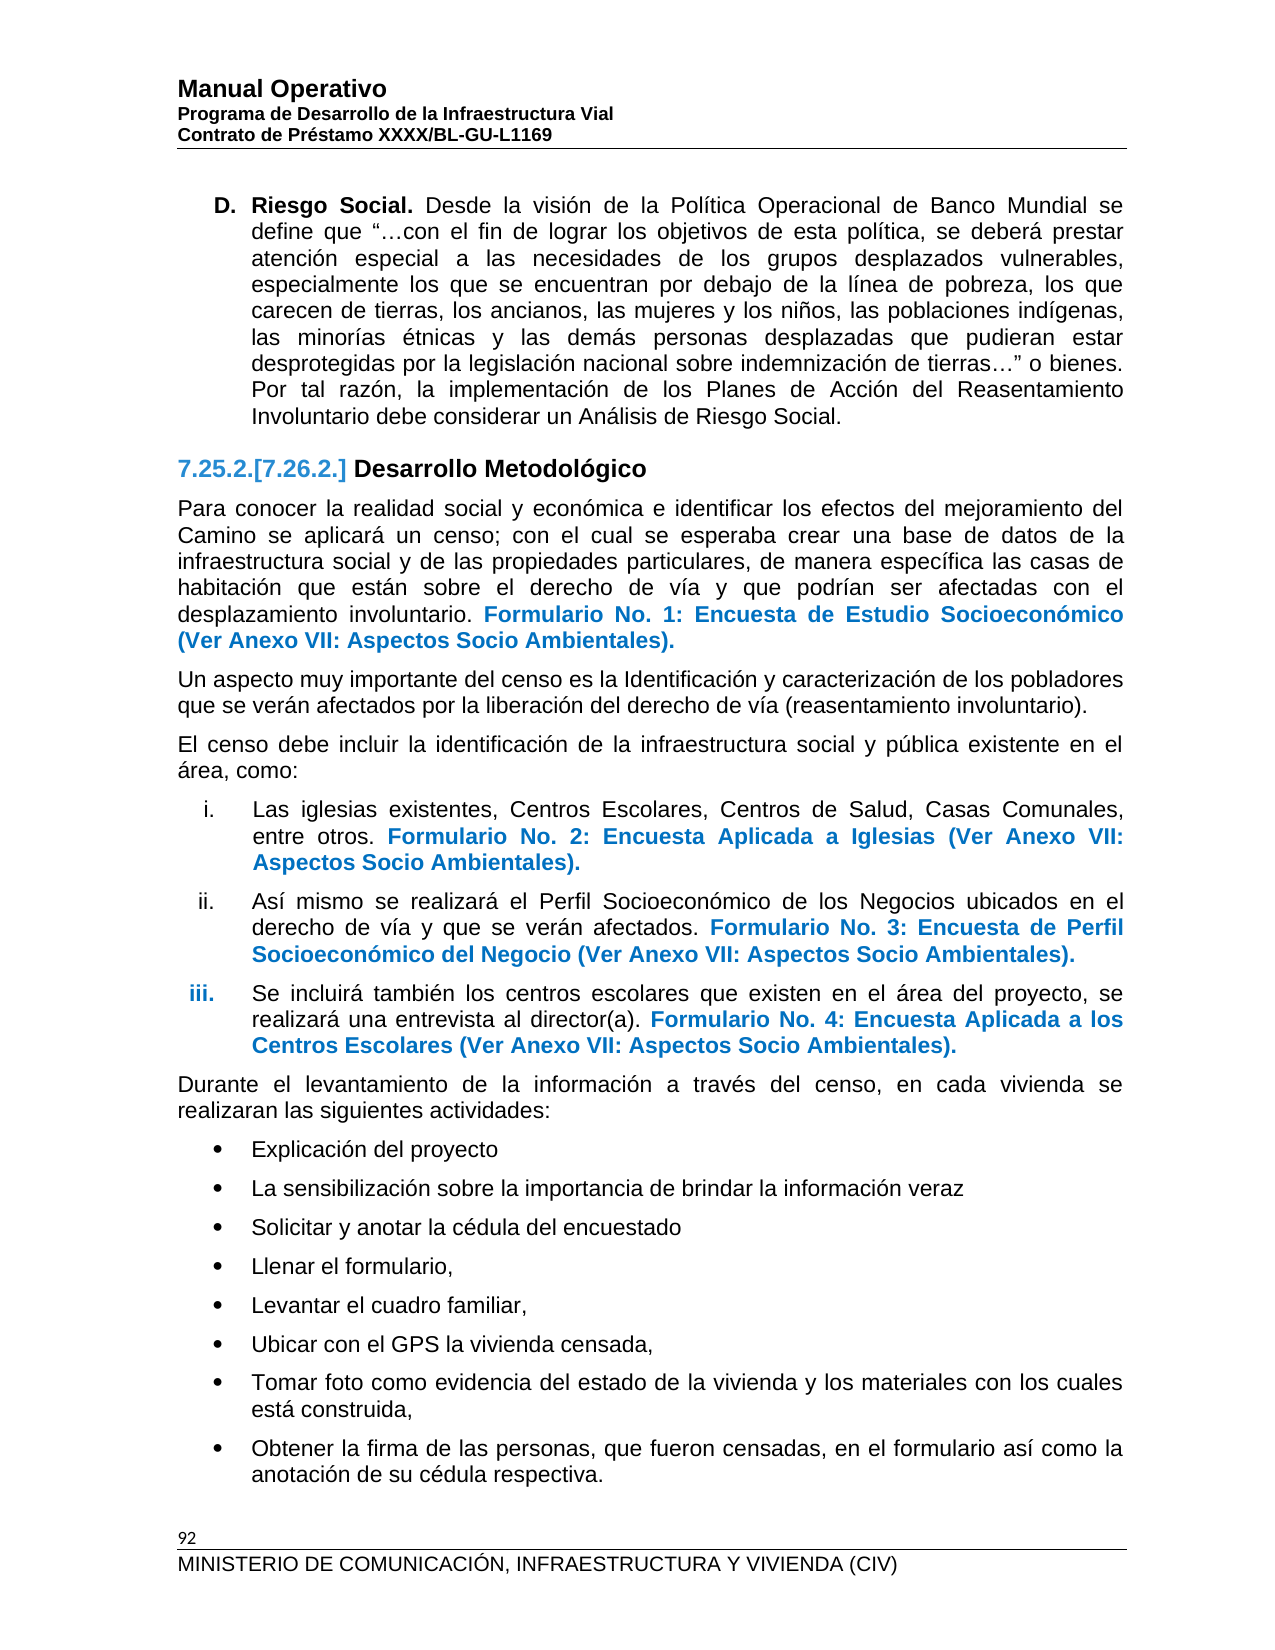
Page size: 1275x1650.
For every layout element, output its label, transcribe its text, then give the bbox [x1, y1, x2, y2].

list Desarrollo Metodológico [177, 454, 1127, 483]
text El censo debe incluir la identificación de la infraestructura social y pública existente en el área, como: [177, 731, 1124, 784]
list Así mismo se realizará el Perfil Socioeconómico de los Negocios ubicados en el derecho de vía y que se verán afectados. Formulario No. 3: Encuesta de Perfil Socioeconómico del Negocio (Ver Anexo VII: Aspectos Socio Ambientales). [214, 888, 1124, 967]
list Solicitar y anotar la cédula del encuestado [213, 1214, 1124, 1240]
list Tomar foto como evidencia del estado de la vivienda y los materiales con los cuales está construida, [213, 1369, 1124, 1422]
list Ubicar con el GPS la vivienda censada, [213, 1331, 1124, 1357]
list Se incluirá también los centros escolares que existen en el área del proyecto, se realizará una entrevista al director(a). Formulario No. 4: Encuesta Aplicada a los Centros Escolares (Ver Anexo VII: Aspectos Socio Ambientales). [214, 979, 1124, 1058]
list La sensibilización sobre la importancia de brindar la información veraz [213, 1175, 1124, 1201]
list Explicación del proyecto [213, 1136, 1124, 1163]
list Llenar el formulario, [213, 1253, 1124, 1279]
list Las iglesias existentes, Centros Escolares, Centros de Salud, Casas Comunales, entre otros. Formulario No. 2: Encuesta Aplicada a Iglesias (Ver Anexo VII: Aspectos Socio Ambientales). [215, 796, 1124, 875]
text Para conocer la realidad social y económica e identificar los efectos del mejoramiento del Camino se aplicará un censo; con el cual se esperaba crear una base de datos de la infraestructura social y de las propiedades particulares, de manera específica las casas de habitación que están sobre el derecho de vía y que podrían ser afectadas con el desplazamiento involuntario. Formulario No. 1: Encuesta de Estudio Socioeconómico (Ver Anexo VII: Aspectos Socio Ambientales). [177, 495, 1124, 653]
text Durante el levantamiento de la información a través del censo, en cada vivienda se realizaran las siguientes actividades: [177, 1071, 1124, 1124]
list Levantar el cuadro familiar, [213, 1292, 1124, 1318]
list Riesgo Social. Desde la visión de la Política Operacional de Banco Mundial se define que “…con el fin de lograr los objetivos de esta política, se deberá prestar atención especial a las necesidades de los grupos desplazados vulnerables, especialmente los que se encuentran por debajo de la línea de pobreza, los que carecen de tierras, los ancianos, las mujeres y los niños, las poblaciones indígenas, las minorías étnicas y las demás personas desplazadas que pudieran estar desprotegidas por la legislación nacional sobre indemnización de tierras…” o bienes. Por tal razón, la implementación de los Planes de Acción del Reasentamiento Involuntario debe considerar un Análisis de Riesgo Social. [213, 192, 1124, 429]
text Un aspecto muy importante del censo es la Identificación y caracterización de los pobladores que se verán afectados por la liberación del derecho de vía (reasentamiento involuntario). [177, 666, 1124, 719]
list Obtener la firma de las personas, que fueron censadas, en el formulario así como la anotación de su cédula respectiva. [213, 1434, 1124, 1487]
